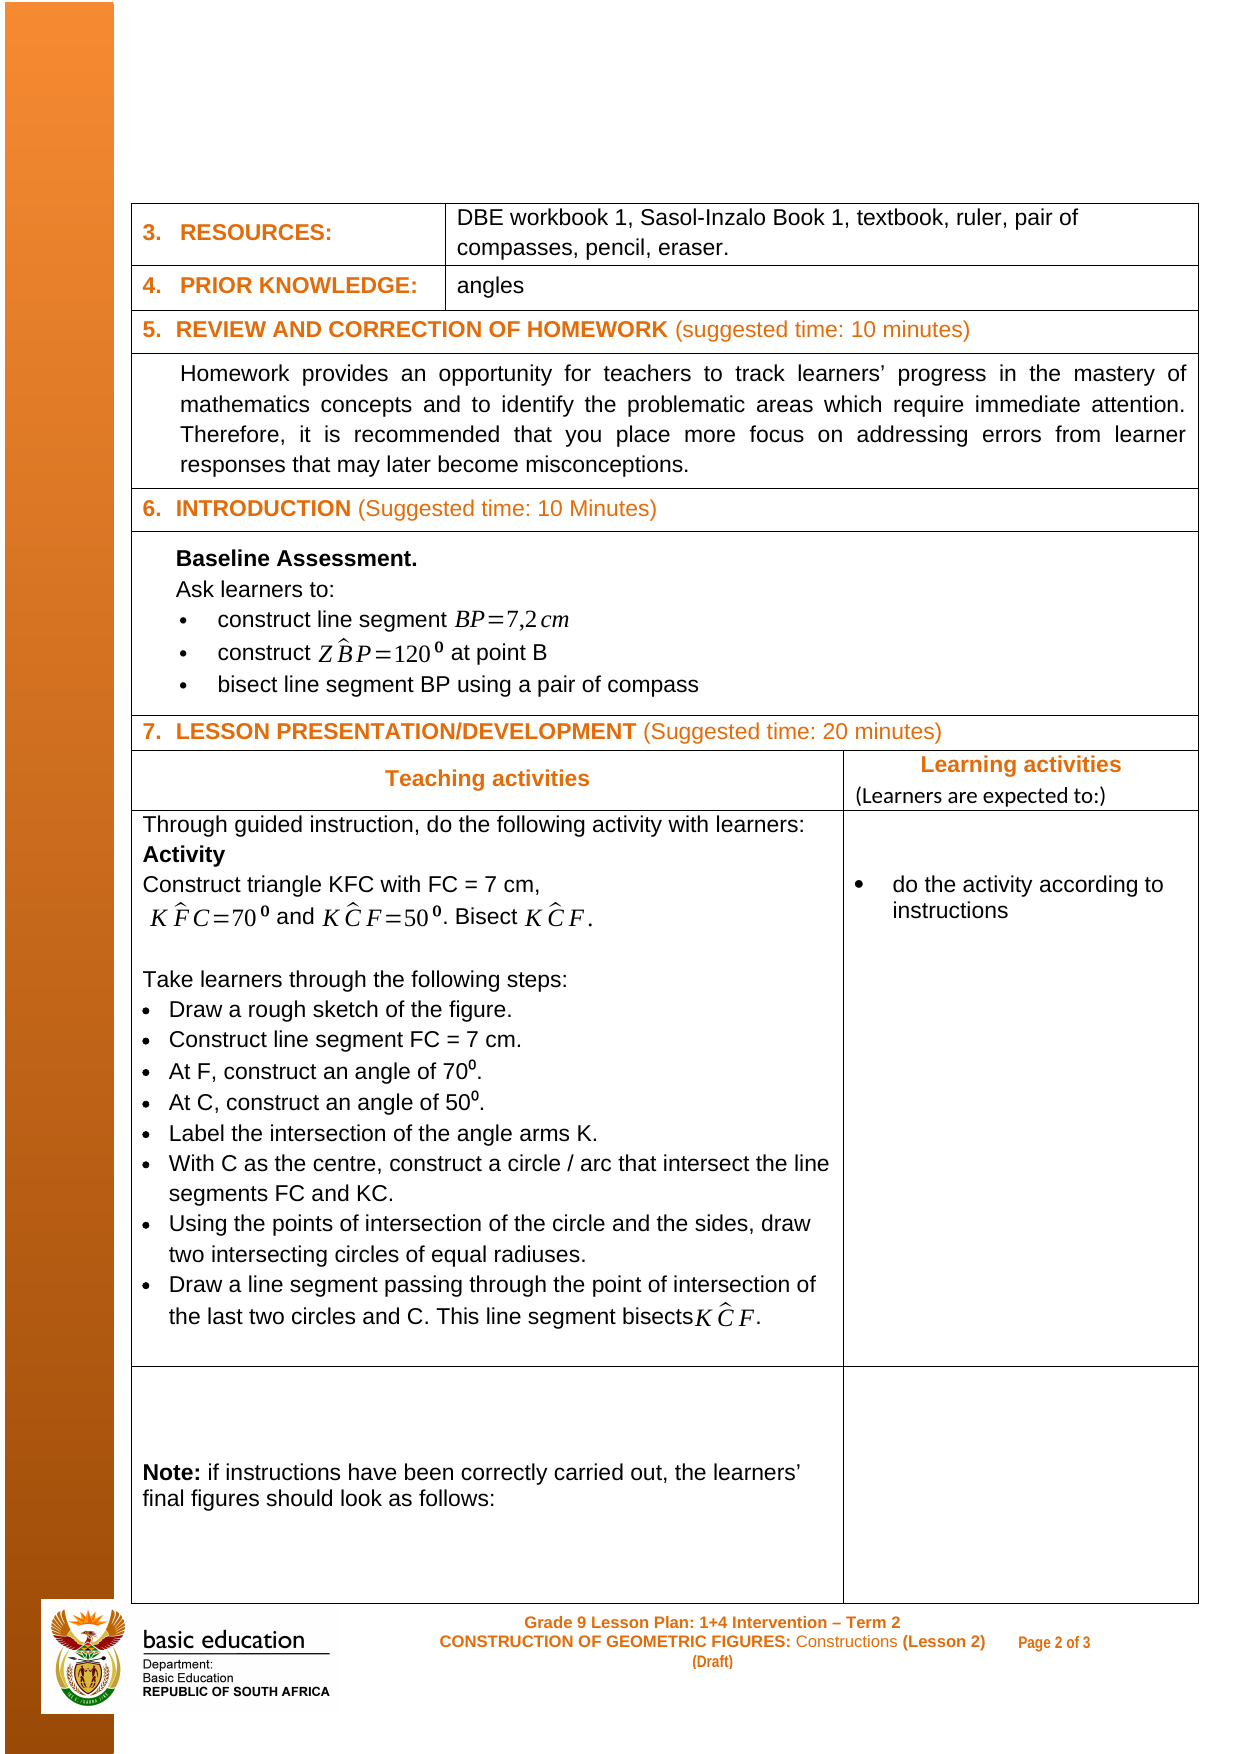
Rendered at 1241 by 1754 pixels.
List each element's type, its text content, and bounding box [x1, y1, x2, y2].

table_cell REVIEW AND CORRECTION OF HOMEWORK (suggested time: 10 minutes) [132, 311, 1198, 352]
table_cell [844, 1367, 1198, 1603]
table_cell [132, 1367, 843, 1603]
picture [41, 1599, 339, 1714]
table_cell PRIOR KNOWLEDGE: [132, 266, 445, 310]
table_cell Baseline Assessment. Ask learners to: construct line segment construct at point B bisect line segment BP using a pair of compass [132, 532, 1198, 715]
table_header RESOURCES: [132, 204, 445, 264]
table_cell Homework provides an opportunity for teachers to track learners’ progress in the mastery of mathematics concepts and to identify the problematic areas which require immediate attention. Therefore, it is recommended that you place more focus on addressing errors from learner responses that may later become misconceptions. [132, 354, 1198, 488]
table_cell Through guided instruction, do the following activity with learners: Activity Construct triangle KFC with FC = 7 cm, and . Bisect Take learners through the following steps: Draw a rough sketch of the figure. Construct line segment FC = 7 cm. At F, construct an angle of 70⁰. At C, construct an angle of 50⁰. Label the intersection of the angle arms K. With C as the centre, construct a circle / arc that intersect the line segments FC and KC. Using the points of intersection of the circle and the sides, draw two intersecting circles of equal radiuses. Draw a line segment passing through the point of intersection of the last two circles and C. This line segment bisects. [132, 811, 843, 1366]
table_cell angles [446, 266, 1198, 310]
table_cell LESSON PRESENTATION/DEVELOPMENT (Suggested time: 20 minutes) [132, 716, 1198, 750]
table_header DBE workbook 1, Sasol-Inzalo Book 1, textbook, ruler, pair of compasses, pencil, eraser. [446, 204, 1198, 264]
table_cell do the activity according to instructions [844, 811, 1198, 1366]
table_cell Learning activities (Learners are expected to:) [844, 751, 1198, 809]
table_cell Teaching activities [132, 751, 843, 809]
table_cell INTRODUCTION (Suggested time: 10 Minutes) [132, 489, 1198, 531]
